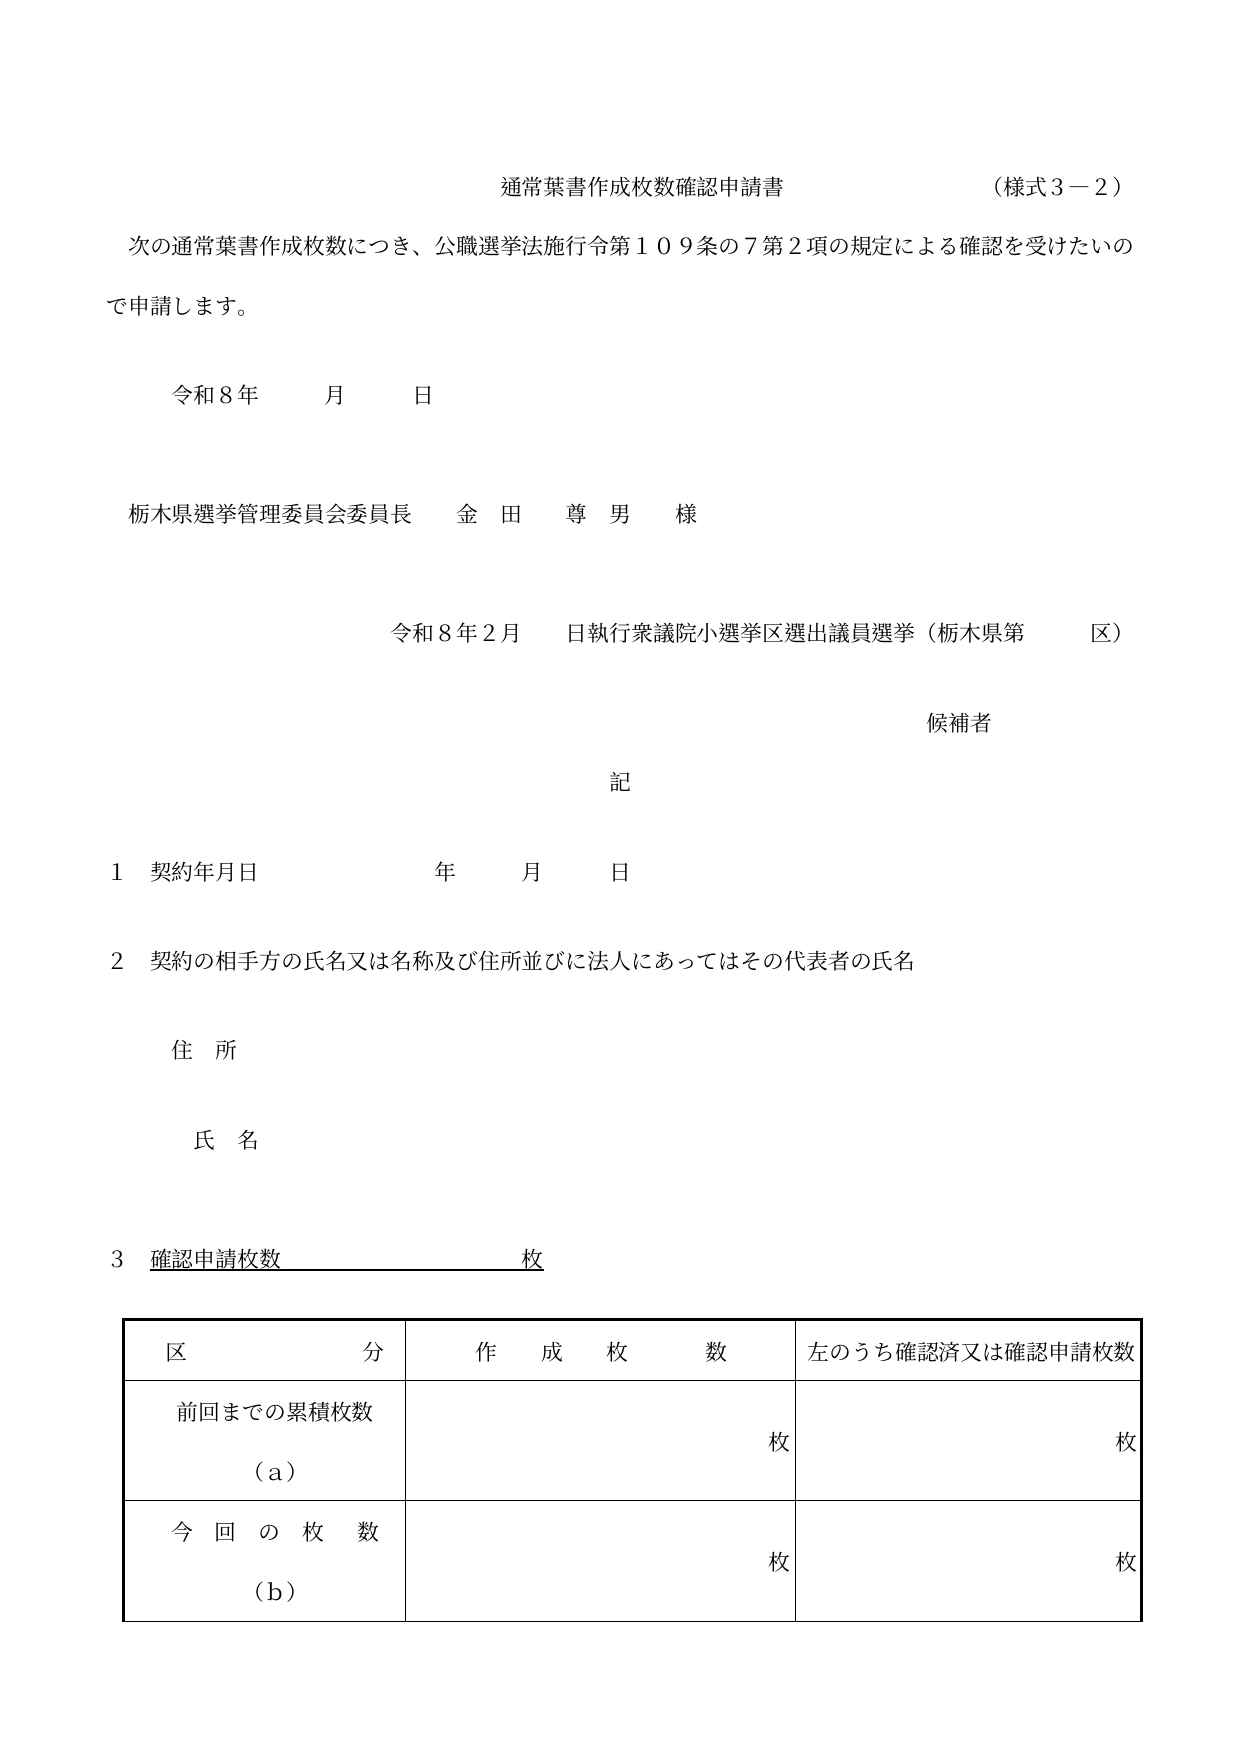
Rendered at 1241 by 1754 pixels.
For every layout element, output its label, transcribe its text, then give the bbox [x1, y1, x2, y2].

text ３ 確認申請枚数 枚 [106, 1228, 1134, 1288]
text １ 契約年月日 年 月 日 [106, 841, 1134, 900]
text 記 [106, 751, 1134, 811]
table_header 左のうち確認済又は確認申請枚数 [796, 1321, 1140, 1380]
table_cell 枚 [796, 1501, 1140, 1621]
table_cell 枚 [406, 1381, 795, 1500]
text 候補者 [106, 692, 1134, 751]
table_cell 枚 [796, 1381, 1140, 1500]
text 通常葉書作成枚数確認申請書 （様式３―２） [106, 156, 1134, 215]
text 令和８年 月 日 [150, 364, 1134, 424]
text 住 所 [106, 1019, 1134, 1079]
table_header 作成枚数 [406, 1321, 795, 1380]
text ２ 契約の相手方の氏名又は名称及び住所並びに法人にあってはその代表者の氏名 [106, 930, 1134, 990]
text 氏 名 [106, 1109, 1134, 1168]
table_cell 前回までの累積枚数（ａ） [125, 1381, 405, 1500]
text 令和８年２月 日執行衆議院小選挙区選出議員選挙（栃木県第 区） [106, 602, 1134, 662]
table_header 区 分 [125, 1321, 405, 1380]
text 次の通常葉書作成枚数につき、公職選挙法施行令第１０９条の７第２項の規定による確認を受けたいので申請します。 [106, 215, 1134, 334]
table_cell 今回の枚数（ｂ） [125, 1501, 405, 1621]
table_cell 枚 [406, 1501, 795, 1621]
text 栃木県選挙管理委員会委員長 金 田 尊 男 様 [106, 483, 1134, 543]
